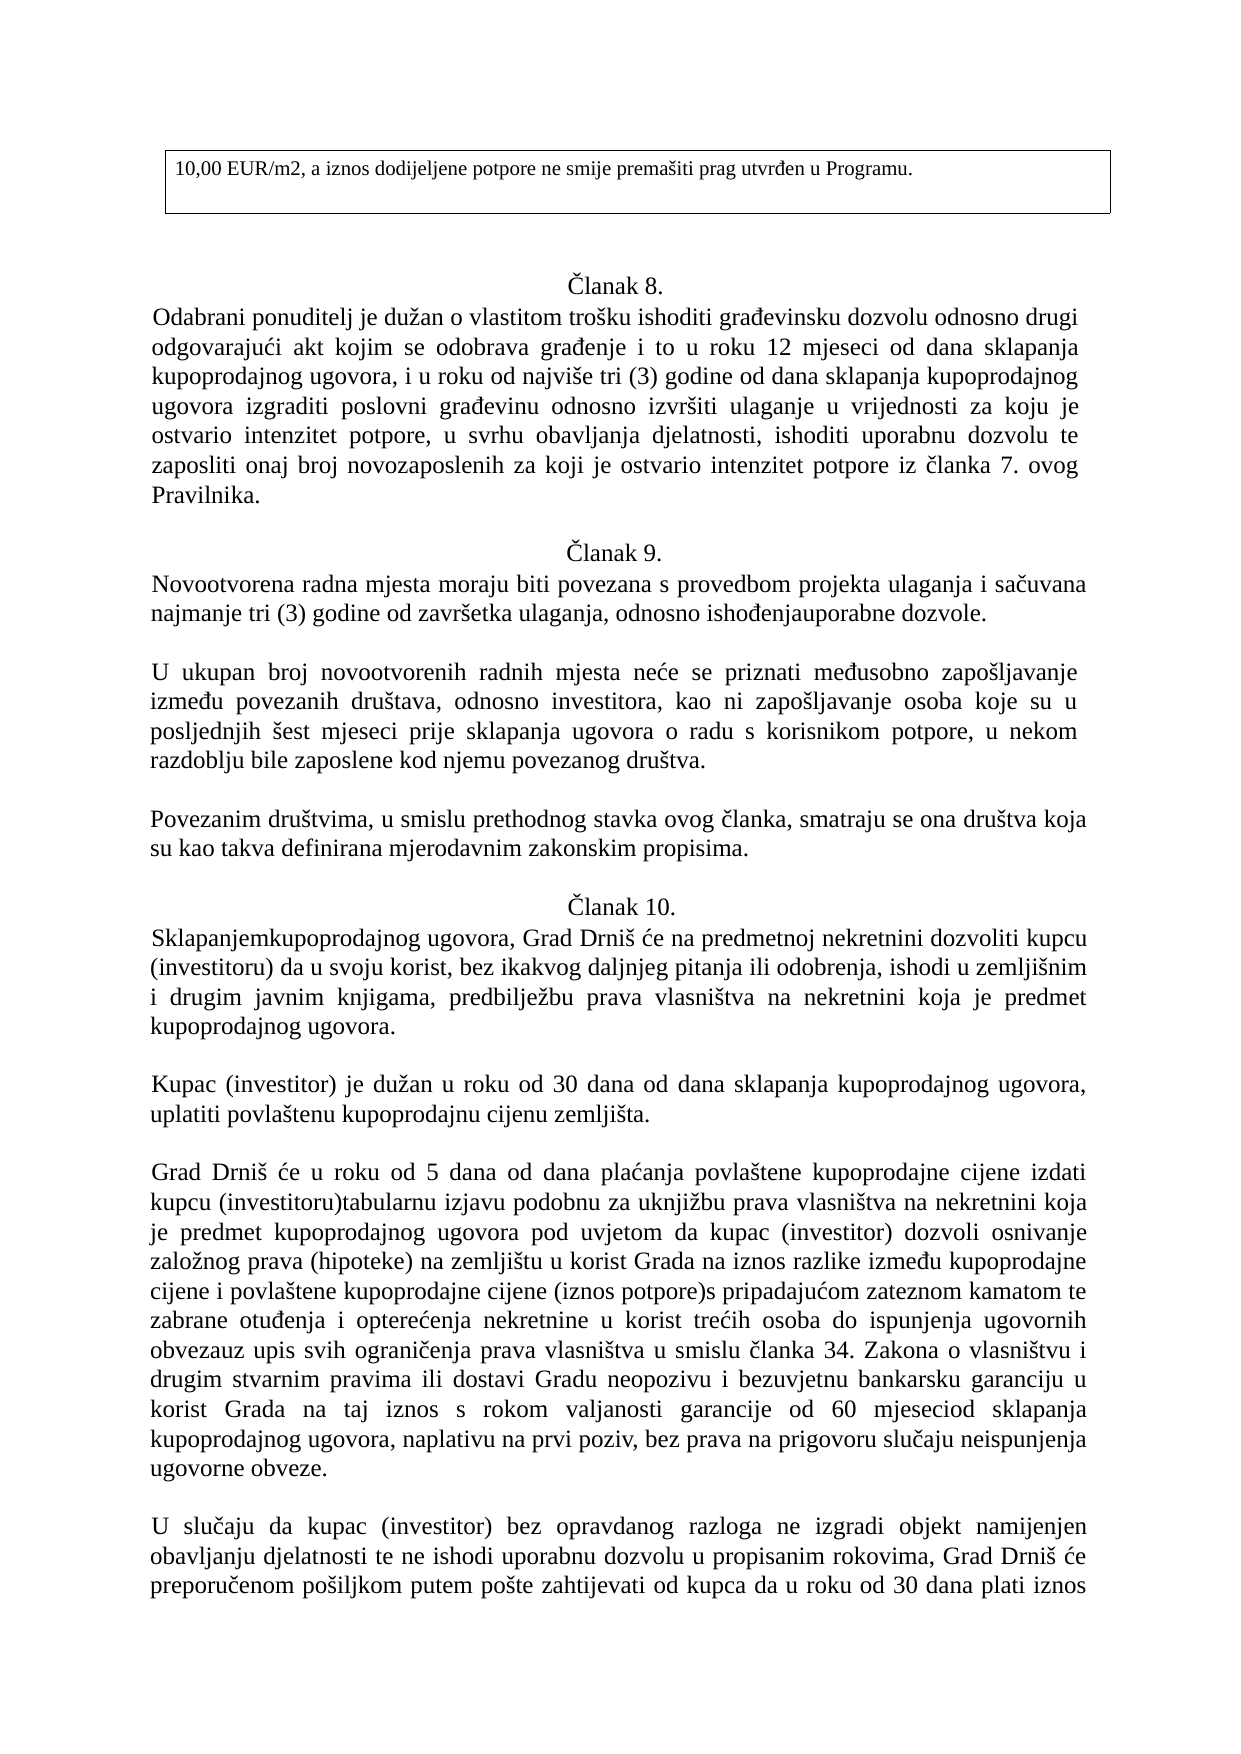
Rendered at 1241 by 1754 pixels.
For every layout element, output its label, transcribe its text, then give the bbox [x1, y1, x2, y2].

text Članak 10. [156, 892, 1087, 920]
text Odabrani ponuditelj je dužan o vlastitom trošku ishoditi građevinsku dozvolu odnosno drugi odgovarajući akt kojim se odobrava građenje i to u roku 12 mjeseci od dana sklapanja kupoprodajnog ugovora, i u roku od najviše tri (3) godine od dana sklapanja kupoprodajnog ugovora izgraditi poslovni građevinu odnosno izvršiti ulaganje u vrijednosti za koju je ostvario intenzitet potpore, u svrhu obavljanja djelatnosti, ishoditi uporabnu dozvolu te zaposliti onaj broj novozaposlenih za koji je ostvario intenzitet potpore iz članka 7. ovog Pravilnika. [151, 302, 1080, 508]
text U ukupan broj novootvorenih radnih mjesta neće se priznati međusobno zapošljavanje između povezanih društava, odnosno investitora, kao ni zapošljavanje osoba koje su u posljednjih šest mjeseci prije sklapanja ugovora o radu s korisnikom potpore, u nekom razdoblju bile zaposlene kod njemu povezanog društva. [150, 657, 1078, 774]
text Povezanim društvima, u smislu prethodnog stavka ovog članka, smatraju se ona društva koja su kao takva definirana mjerodavnim zakonskim propisima. [150, 804, 1088, 862]
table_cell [166, 151, 1110, 212]
text Članak 9. [156, 538, 1072, 567]
text Novootvorena radna mjesta moraju biti povezana s provedbom projekta ulaganja i sačuvana najmanje tri (3) godine od završetka ulaganja, odnosno ishođenjauporabne dozvole. [151, 569, 1088, 627]
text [150, 1511, 1088, 1599]
text Sklapanjemkupoprodajnog ugovora, Grad Drniš će na predmetnoj nekretnini dozvoliti kupcu (investitoru) da u svoju korist, bez ikakvog daljnjeg pitanja ili odobrenja, ishodi u zemljišnim i drugim javnim knjigama, predbilježbu prava vlasništva na nekretnini koja je predmet kupoprodajnog ugovora. [150, 923, 1088, 1040]
text Grad Drniš će u roku od 5 dana od dana plaćanja povlaštene kupoprodajne cijene izdati kupcu (investitoru)tabularnu izjavu podobnu za uknjižbu prava vlasništva na nekretnini koja je predmet kupoprodajnog ugovora pod uvjetom da kupac (investitor) dozvoli osnivanje založnog prava (hipoteke) na zemljištu u korist Grada na iznos razlike između kupoprodajne cijene i povlaštene kupoprodajne cijene (iznos potpore)s pripadajućom zateznom kamatom te zabrane otuđenja i opterećenja nekretnine u korist trećih osoba do ispunjenja ugovornih obvezauz upis svih ograničenja prava vlasništva u smislu članka 34. Zakona o vlasništvu i drugim stvarnim pravima ili dostavi Gradu neopozivu i bezuvjetnu bankarsku garanciju u korist Grada na taj iznos s rokom valjanosti garancije od 60 mjeseciod sklapanja kupoprodajnog ugovora, naplativu na prvi poziv, bez prava na prigovoru slučaju neispunjenja ugovorne obveze. [150, 1157, 1088, 1482]
text Kupac (investitor) je dužan u roku od 30 dana od dana sklapanja kupoprodajnog ugovora, uplatiti povlaštenu kupoprodajnu cijenu zemljišta. [150, 1069, 1088, 1128]
text Članak 8. [156, 271, 1075, 300]
